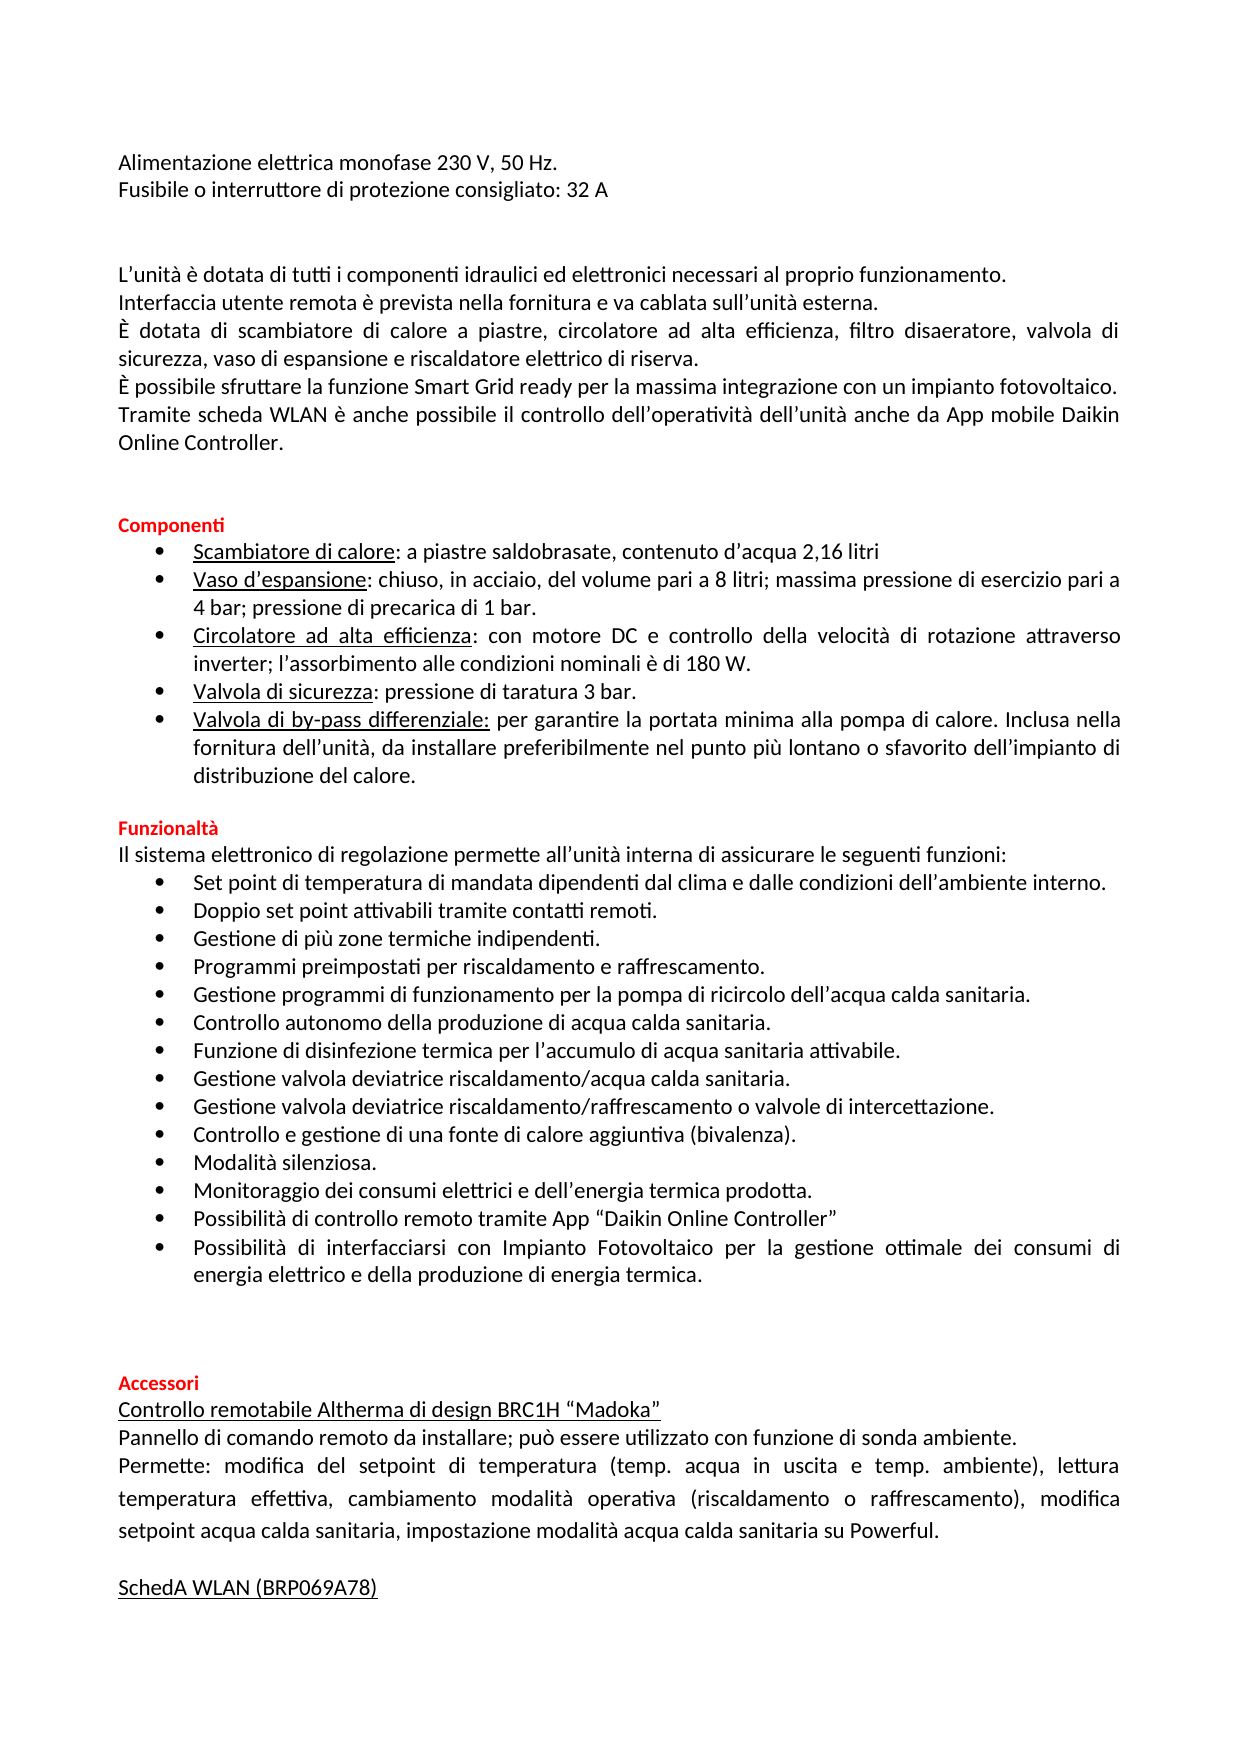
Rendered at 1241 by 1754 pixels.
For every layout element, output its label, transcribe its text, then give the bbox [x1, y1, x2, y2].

text Alimentazione elettrica monofase 230 V, 50 Hz. [118, 148, 1122, 176]
list Valvola di by-pass differenziale: per garantire la portata minima alla pompa di calore. Inclusa nella fornitura dell’unità, da installare preferibilmente nel punto più lontano o sfavorito dell’impianto di distribuzione del calore. [156, 705, 1122, 789]
text Tramite scheda WLAN è anche possibile il controllo dell’operatività dell’unità anche da App mobile Daikin Online Controller. [118, 400, 1122, 456]
text Accessori [118, 1370, 1122, 1396]
list Funzione di disinfezione termica per l’accumulo di acqua sanitaria attivabile. [156, 1036, 1122, 1064]
list Controllo e gestione di una fonte di calore aggiuntiva (bivalenza). [156, 1121, 1122, 1148]
list Monitoraggio dei consumi elettrici e dell’energia termica prodotta. [156, 1177, 1122, 1204]
list Gestione di più zone termiche indipendenti. [156, 924, 1122, 952]
list Possibilità di controllo remoto tramite App “Daikin Online Controller” [156, 1204, 1122, 1233]
list Programmi preimpostati per riscaldamento e raffrescamento. [156, 952, 1122, 980]
text Il sistema elettronico di regolazione permette all’unità interna di assicurare le seguenti funzioni: [118, 840, 1122, 868]
list Gestione valvola deviatrice riscaldamento/acqua calda sanitaria. [156, 1064, 1122, 1092]
list Valvola di sicurezza: pressione di taratura 3 bar. [156, 677, 1122, 705]
list Circolatore ad alta efficienza: con motore DC e controllo della velocità di rotazione attraverso inverter; l’assorbimento alle condizioni nominali è di 180 W. [156, 621, 1122, 677]
text Pannello di comando remoto da installare; può essere utilizzato con funzione di sonda ambiente. [118, 1423, 1122, 1452]
list Gestione programmi di funzionamento per la pompa di ricircolo dell’acqua calda sanitaria. [156, 980, 1122, 1008]
list Gestione valvola deviatrice riscaldamento/raffrescamento o valvole di intercettazione. [156, 1092, 1122, 1121]
list Scambiatore di calore: a piastre saldobrasate, contenuto d’acqua 2,16 litri [156, 537, 1122, 565]
text Permette: modifica del setpoint di temperatura (temp. acqua in uscita e temp. ambiente), lettura temperatura effettiva, cambiamento modalità operativa (riscaldamento o raffrescamento), modifica setpoint acqua calda sanitaria, impostazione modalità acqua calda sanitaria su Powerful. [118, 1452, 1122, 1544]
list Doppio set point attivabili tramite contatti remoti. [156, 896, 1122, 924]
text SchedA WLAN (BRP069A78) [118, 1573, 1122, 1602]
text Controllo remotabile Altherma di design BRC1H “Madoka” [118, 1396, 1122, 1423]
list Possibilità di interfacciarsi con Impianto Fotovoltaico per la gestione ottimale dei consumi di energia elettrico e della produzione di energia termica. [156, 1233, 1122, 1289]
text Interfaccia utente remota è prevista nella fornitura e va cablata sull’unità esterna. [118, 288, 1122, 316]
text Fusibile o interruttore di protezione consigliato: 32 A [118, 176, 1122, 204]
list Modalità silenziosa. [156, 1148, 1122, 1177]
text Componenti [118, 512, 1122, 537]
text È possibile sfruttare la funzione Smart Grid ready per la massima integrazione con un impianto fotovoltaico. [118, 372, 1122, 400]
list Vaso d’espansione: chiuso, in acciaio, del volume pari a 8 litri; massima pressione di esercizio pari a 4 bar; pressione di precarica di 1 bar. [156, 565, 1122, 621]
text L’unità è dotata di tutti i componenti idraulici ed elettronici necessari al proprio funzionamento. [118, 260, 1122, 288]
list Set point di temperatura di mandata dipendenti dal clima e dalle condizioni dell’ambiente interno. [156, 868, 1122, 896]
list Controllo autonomo della produzione di acqua calda sanitaria. [156, 1008, 1122, 1036]
text È dotata di scambiatore di calore a piastre, circolatore ad alta efficienza, filtro disaeratore, valvola di sicurezza, vaso di espansione e riscaldatore elettrico di riserva. [118, 316, 1122, 372]
text Funzionaltà [118, 815, 1122, 840]
